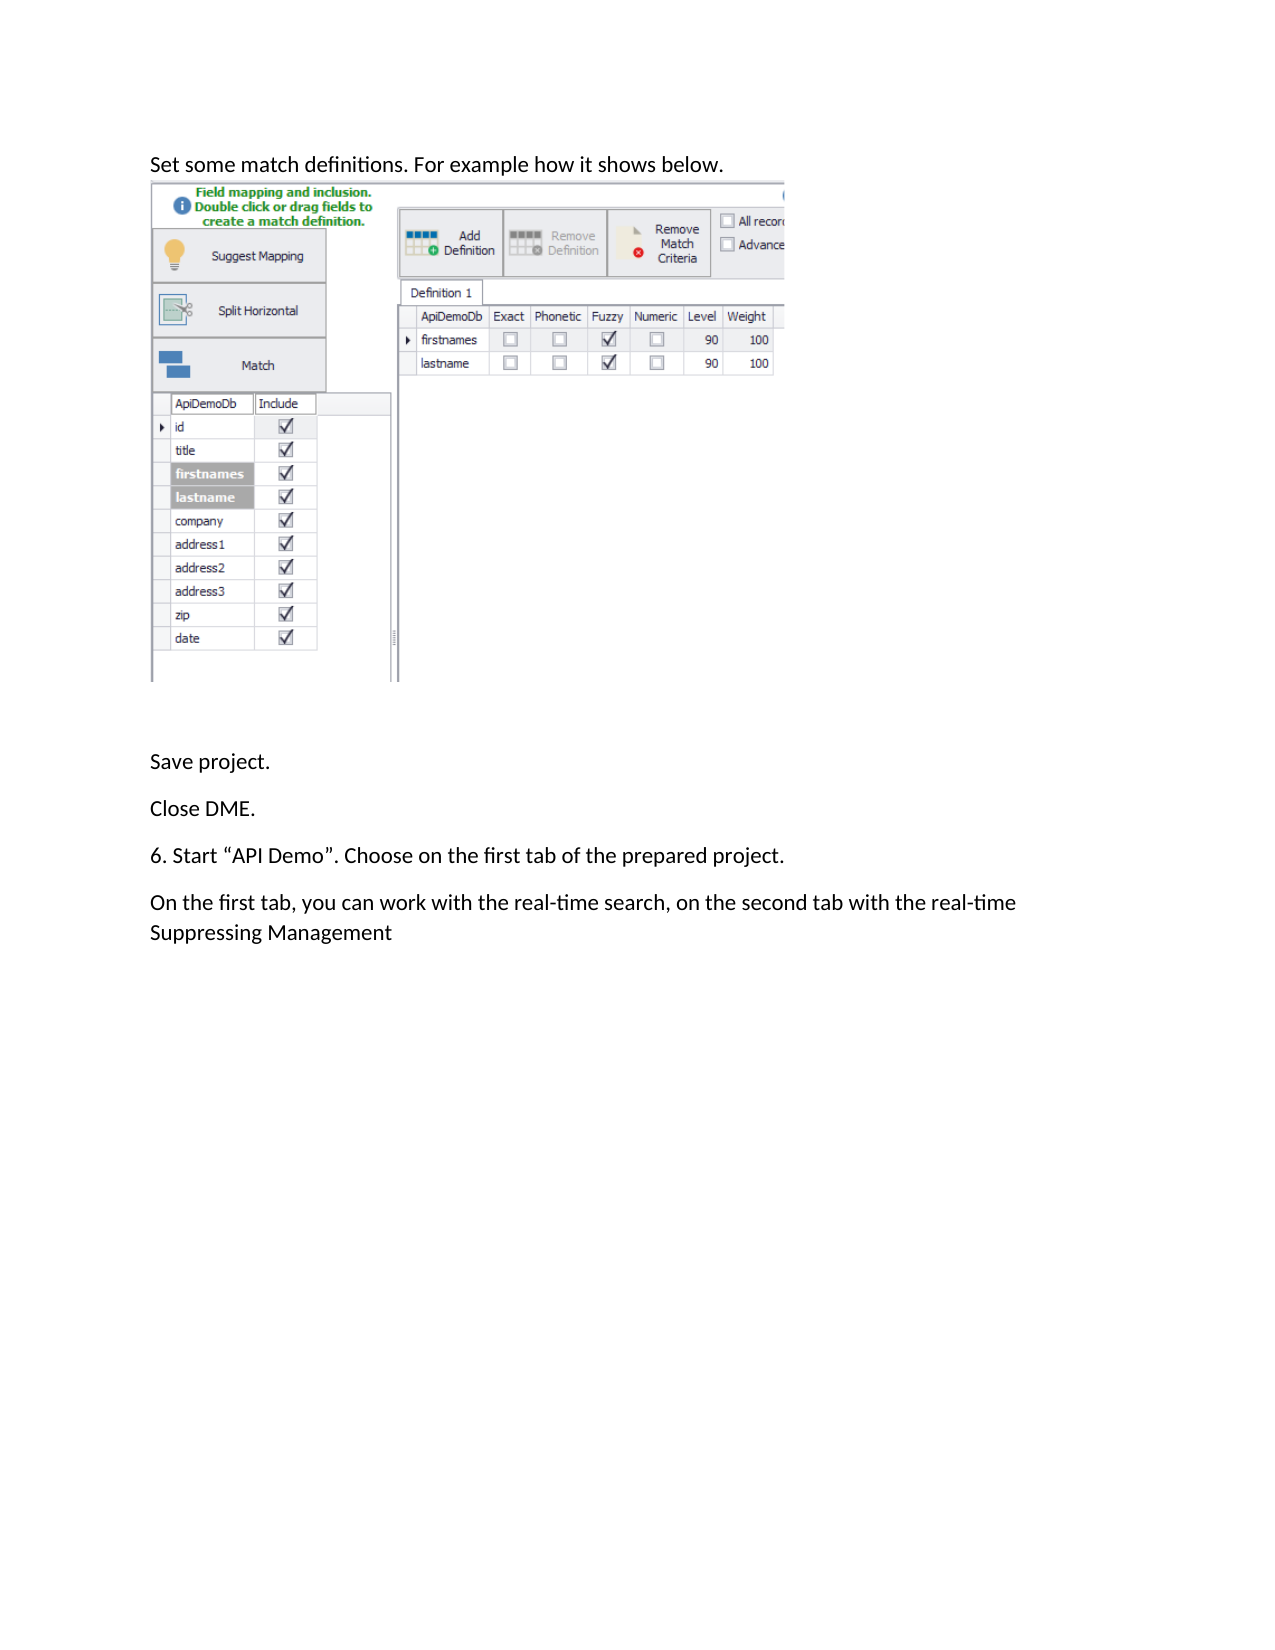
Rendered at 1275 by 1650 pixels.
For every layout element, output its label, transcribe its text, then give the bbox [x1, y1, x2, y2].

picture [150, 180, 785, 682]
text Save project. [150, 747, 1125, 775]
text Close DME. [150, 794, 1125, 822]
text On the first tab, you can work with the real-time search, on the second tab with the real-time Suppressing Management [150, 888, 1125, 946]
text 6. Start “API Demo”. Choose on the first tab of the prepared project. [150, 841, 1125, 869]
